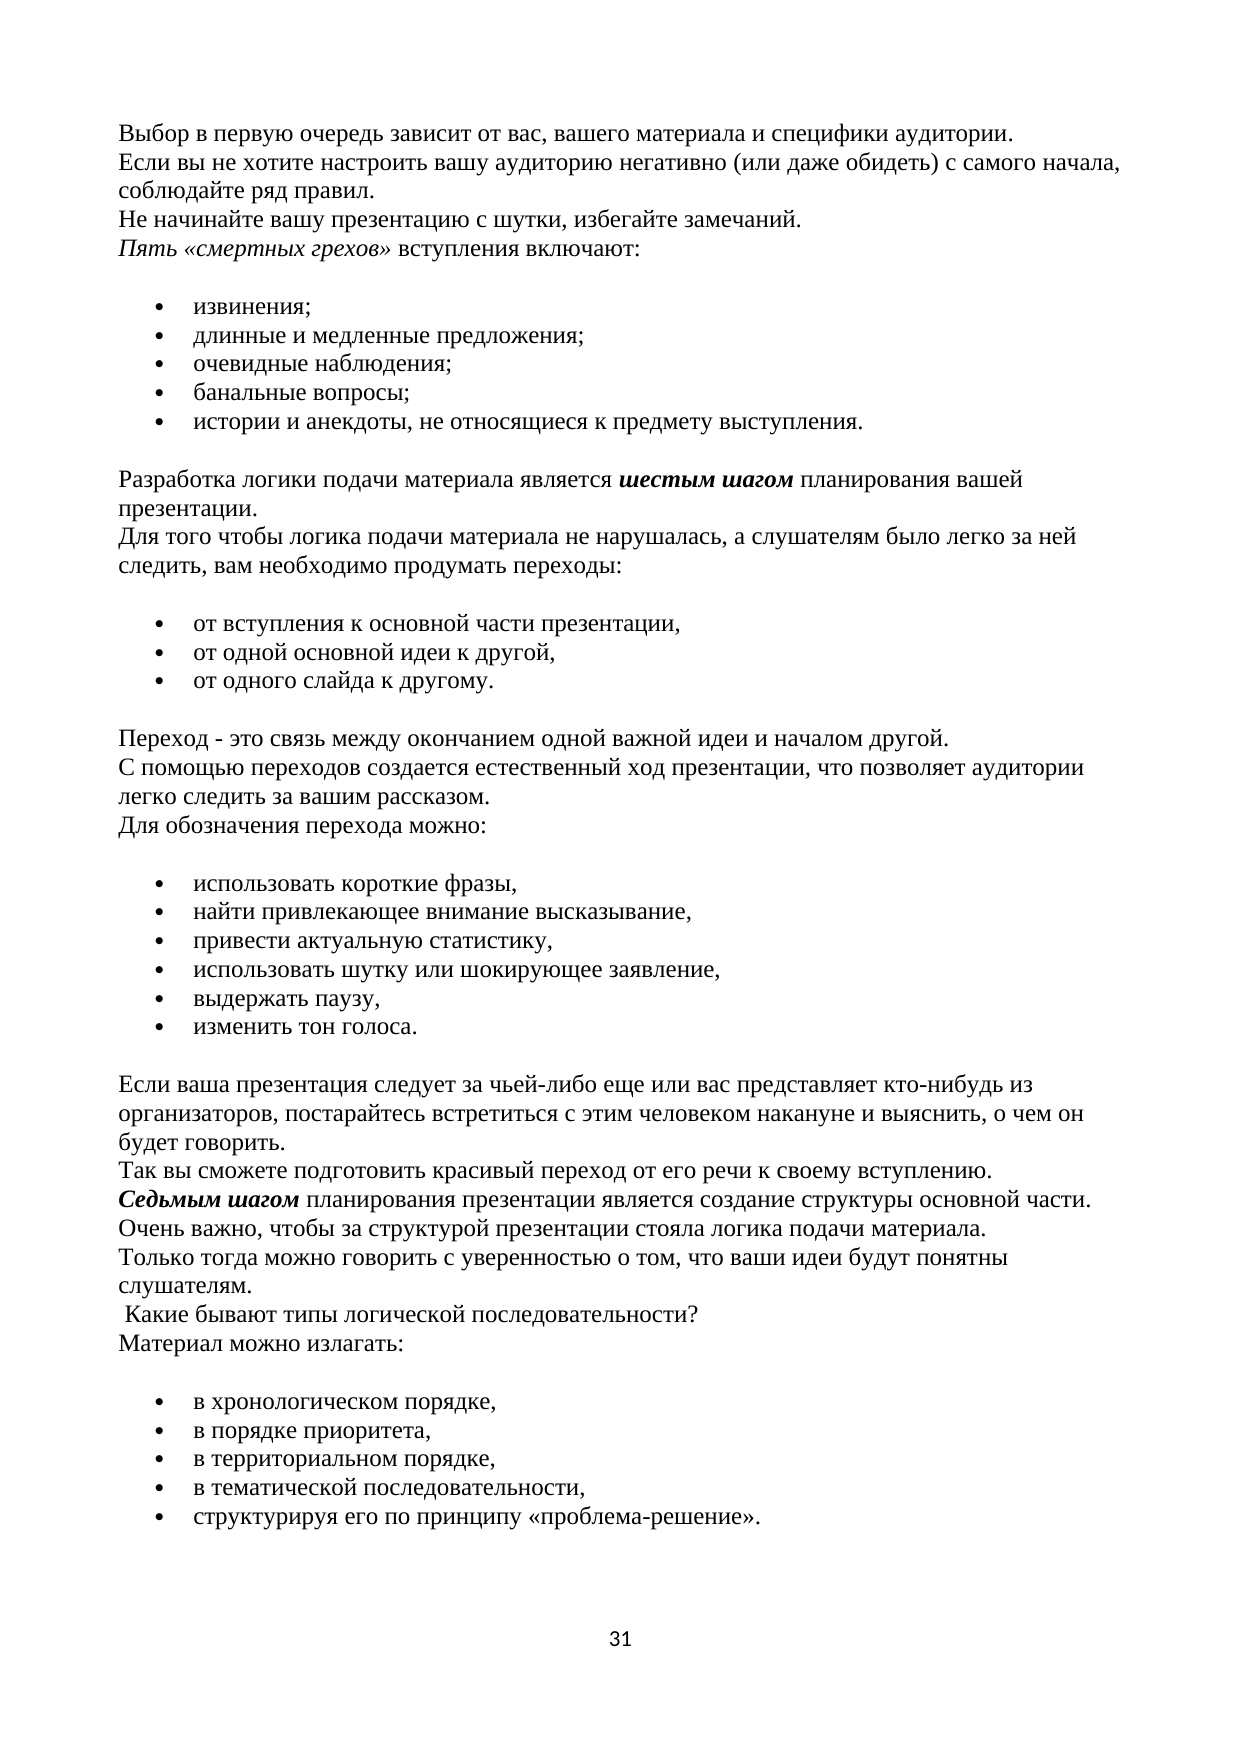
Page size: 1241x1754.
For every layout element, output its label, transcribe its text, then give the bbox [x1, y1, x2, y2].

list выдержать паузу, [156, 983, 1122, 1011]
text Если вы не хотите настроить вашу аудиторию негативно (или даже обидеть) с самого начала, соблюдайте ряд правил. [118, 147, 1122, 204]
text Разработка логики подачи материала является шестым шагом планирования вашей презентации. Для того чтобы логика подачи материала не нарушалась, а слушателям было легко за ней следить, вам необходимо продумать переходы: [118, 464, 1122, 579]
list длинные и медленные предложения; [156, 320, 1122, 348]
text Какие бывают типы логической последовательности? Материал можно излагать: [118, 1299, 1122, 1357]
list очевидные наблюдения; [156, 348, 1122, 377]
list от одного слайда к другому. [156, 666, 1122, 694]
list в порядке приоритета, [156, 1415, 1122, 1443]
list банальные вопросы; [156, 377, 1122, 406]
list использовать короткие фразы, [156, 868, 1122, 896]
list в тематической последовательности, [156, 1472, 1122, 1501]
list извинения; [156, 291, 1122, 320]
text Если ваша презентация следует за чьей-либо еще или вас представляет кто-нибудь из организаторов, постарайтесь встретиться с этим человеком накануне и выяснить, о чем он будет говорить. Так вы сможете подготовить красивый переход от его речи к своему вступлению. [118, 1069, 1122, 1184]
list в хронологическом порядке, [156, 1386, 1122, 1415]
text С помощью переходов создается естественный ход презентации, что позволяет аудитории легко следить за вашим рассказом. Для обозначения перехода можно: [118, 752, 1122, 838]
list от одной основной идеи к другой, [156, 637, 1122, 666]
text Не начинайте вашу презентацию с шутки, избегайте замечаний. Пять «смертных грехов» вступления включают: [118, 204, 1122, 262]
list истории и анекдоты, не относящиеся к предмету выступления. [156, 406, 1122, 435]
list привести актуальную статистику, [156, 925, 1122, 954]
list найти привлекающее внимание высказывание, [156, 896, 1122, 925]
list от вступления к основной части презентации, [156, 608, 1122, 637]
text Седьмым шагом планирования презентации является создание структуры основной части. Очень важно, чтобы за структурой презентации стояла логика подачи материала. Только тогда можно говорить с уверенностью о том, что ваши идеи будут понятны слушателям. [118, 1184, 1122, 1299]
text Выбор в первую очередь зависит от вас, вашего материала и специфики аудитории. [118, 118, 1122, 147]
list изменить тон голоса. [156, 1011, 1122, 1040]
list структурируя его по принципу «проблема-решение». [156, 1501, 1122, 1530]
text Переход - это связь между окончанием одной важной идеи и началом другой. [118, 723, 1122, 752]
list использовать шутку или шокирующее заявление, [156, 954, 1122, 983]
list в территориальном порядке, [156, 1443, 1122, 1472]
